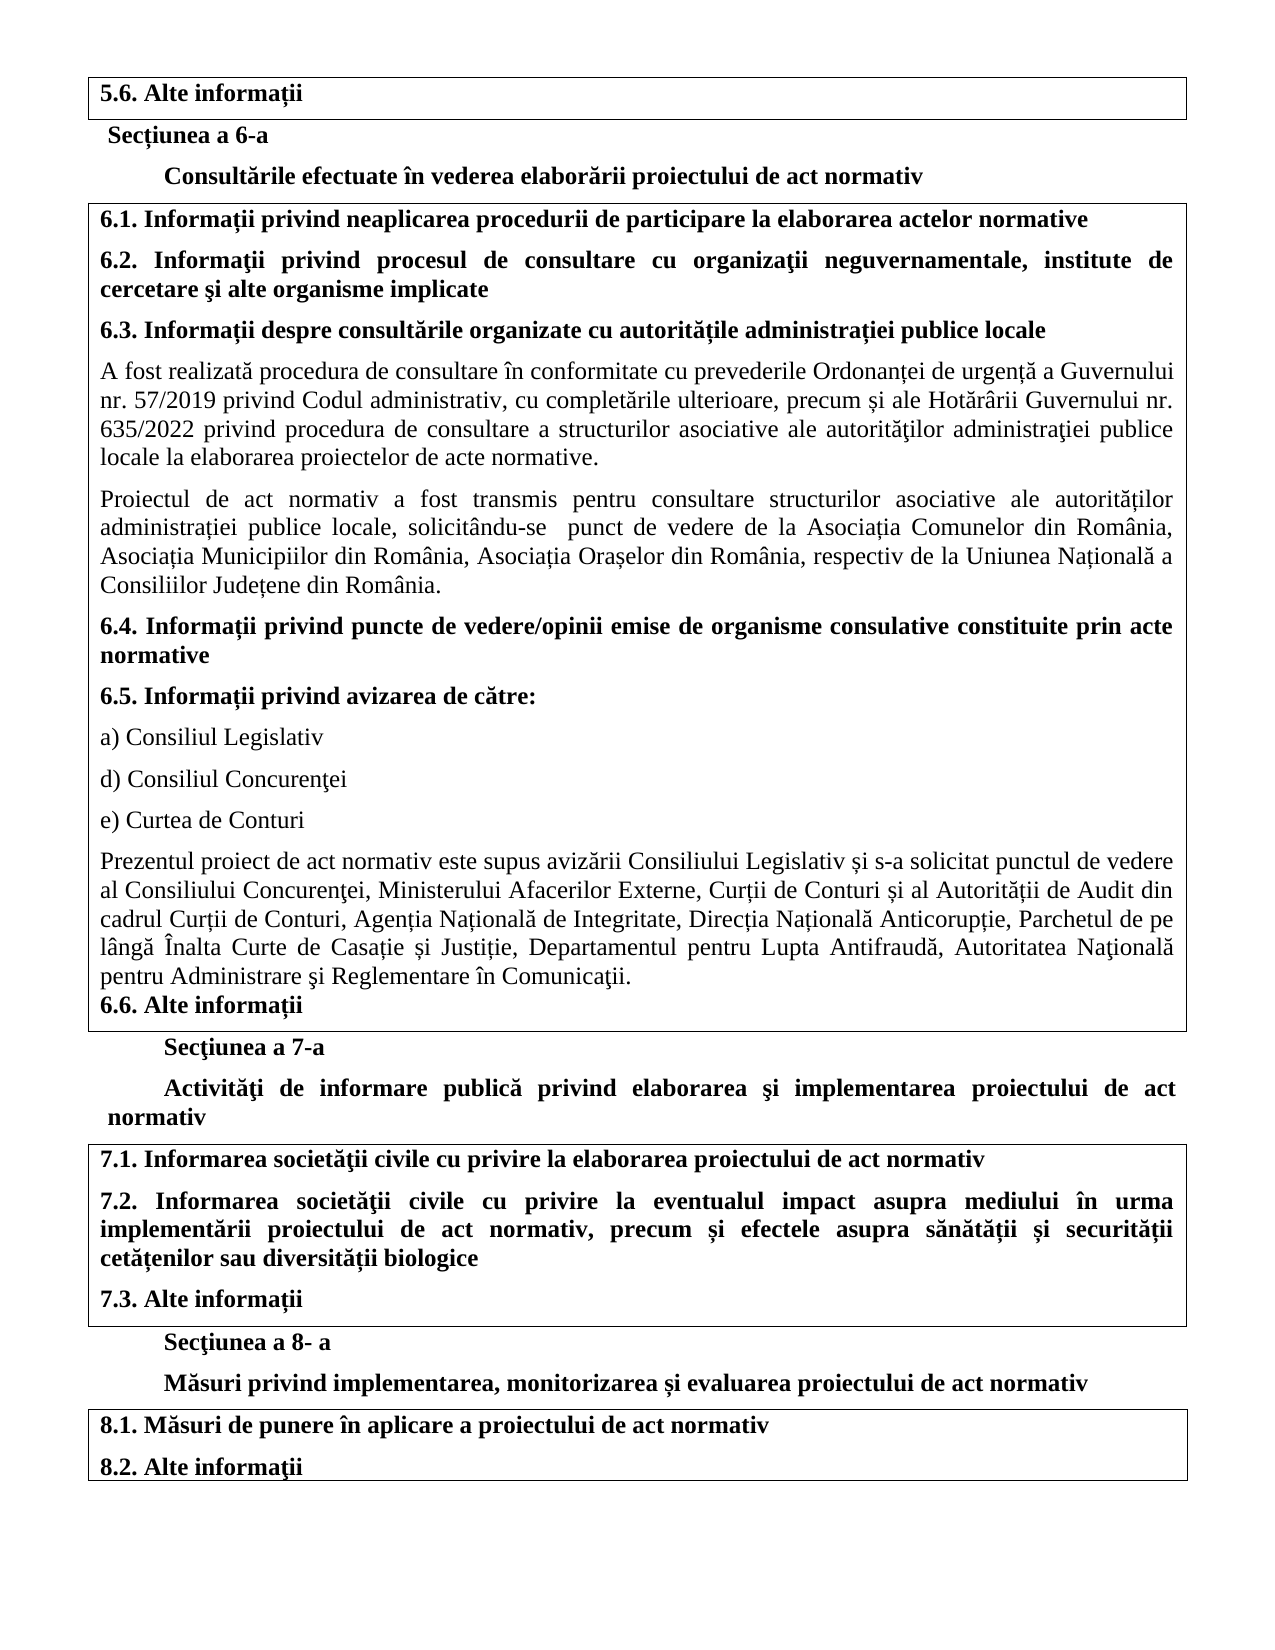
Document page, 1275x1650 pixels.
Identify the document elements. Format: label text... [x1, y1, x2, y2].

text Secţiunea a 7-a [107, 1032, 1176, 1061]
text Secţiunea a 8- a [107, 1327, 1186, 1356]
text Măsuri privind implementarea, monitorizarea și evaluarea proiectului de act normativ [107, 1368, 1186, 1397]
text Consultările efectuate în vederea elaborării proiectului de act normativ [89, 161, 1186, 190]
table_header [89, 78, 1186, 119]
table_header 8.1. Măsuri de punere în aplicare a proiectului de act normativ 8.2. Alte informaţii [89, 1410, 1187, 1480]
table_header 6.1. Informații privind neaplicarea procedurii de participare la elaborarea actelor normative 6.2. Informaţii privind procesul de consultare cu organizaţii neguvernamentale, institute de cercetare şi alte organisme implicate 6.3. Informații despre consultările organizate cu autoritățile administrației publice locale A fost realizată procedura de consultare în conformitate cu prevederile Ordonanței de urgență a Guvernului nr. 57/2019 privind Codul administrativ, cu completările ulterioare, precum și ale Hotărârii Guvernului nr. 635/2022 privind procedura de consultare a structurilor asociative ale autorităţilor administraţiei publice locale la elaborarea proiectelor de acte normative. Proiectul de act normativ a fost transmis pentru consultare structurilor asociative ale autorităților administrației publice locale, solicitându-se punct de vedere de la Asociația Comunelor din România, Asociația Municipiilor din România, Asociația Orașelor din România, respectiv de la Uniunea Națională a Consiliilor Județene din România. 6.4. Informații privind puncte de vedere/opinii emise de organisme consulative constituite prin acte normative 6.5. Informații privind avizarea de către: a) Consiliul Legislativ d) Consiliul Concurenţei e) Curtea de Conturi Prezentul proiect de act normativ este supus avizării Consiliului Legislativ și s-a solicitat punctul de vedere al Consiliului Concurenţei, Ministerului Afacerilor Externe, Curții de Conturi și al Autorității de Audit din cadrul Curții de Conturi, Agenția Națională de Integritate, Direcția Națională Anticorupție, Parchetul de pe lângă Înalta Curte de Casație și Justiție, Departamentul pentru Lupta Antifraudă, Autoritatea Naţională pentru Administrare şi Reglementare în Comunicaţii. 6.6. Alte informații [89, 204, 1186, 1031]
text Secțiunea a 6-a [89, 120, 1186, 149]
text Activităţi de informare publică privind elaborarea şi implementarea proiectului de act normativ [107, 1073, 1176, 1131]
table_header 7.1. Informarea societăţii civile cu privire la elaborarea proiectului de act normativ 7.2. Informarea societăţii civile cu privire la eventualul impact asupra mediului în urma implementării proiectului de act normativ, precum și efectele asupra sănătății și securității cetățenilor sau diversității biologice 7.3. Alte informații [89, 1145, 1186, 1326]
